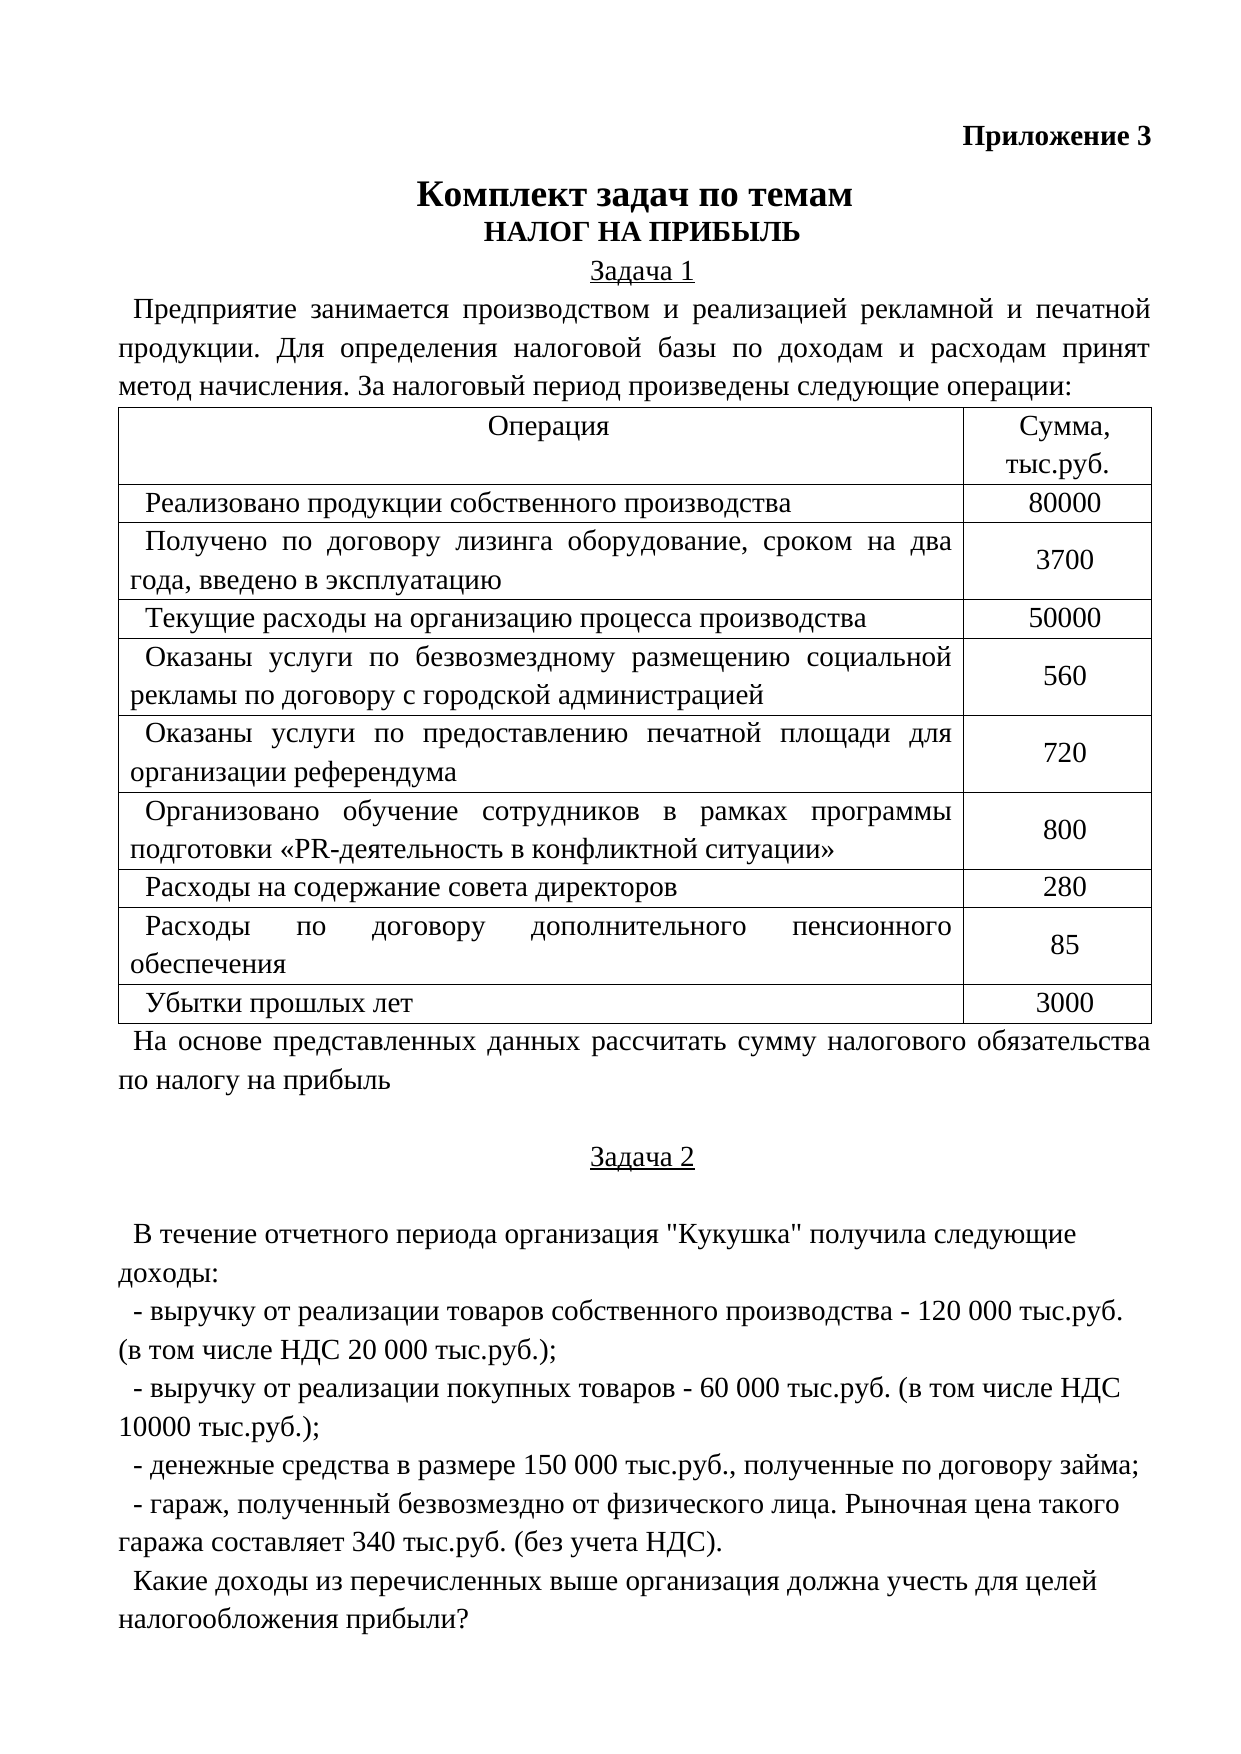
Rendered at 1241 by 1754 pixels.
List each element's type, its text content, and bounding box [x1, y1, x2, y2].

text - гараж, полученный безвозмездно от физического лица. Рыночная цена такого гаража составляет 340 тыс.руб. (без учета НДС). [118, 1486, 1152, 1558]
table_cell 80000 [964, 485, 1151, 522]
table_cell Текущие расходы на организацию процесса производства [119, 600, 963, 638]
table_cell Получено по договору лизинга оборудование, сроком на два года, введено в эксплуатацию [119, 523, 963, 599]
table_cell Убытки прошлых лет [119, 985, 963, 1022]
table_header Сумма, тыс.руб. [964, 408, 1151, 484]
table_cell 85 [964, 908, 1151, 984]
table_cell 280 [964, 870, 1151, 907]
table_cell Расходы на содержание совета директоров [119, 870, 963, 907]
table_cell 560 [964, 639, 1151, 714]
text Комплект задач по темам [118, 171, 1152, 214]
table_cell 50000 [964, 600, 1151, 638]
table_cell Расходы по договору дополнительного пенсионного обеспечения [119, 908, 963, 984]
text Какие доходы из перечисленных выше организация должна учесть для целей налогообложения прибыли? [118, 1563, 1152, 1635]
table_cell 3000 [964, 985, 1151, 1022]
text В течение отчетного периода организация "Кукушка" получила следующие доходы: [118, 1216, 1152, 1288]
table_cell 720 [964, 716, 1151, 792]
text - выручку от реализации покупных товаров - 60 000 тыс.руб. (в том числе НДС 10000 тыс.руб.); [118, 1370, 1152, 1442]
table_cell 800 [964, 793, 1151, 868]
table_cell Реализовано продукции собственного производства [119, 485, 963, 522]
table_cell Организовано обучение сотрудников в рамках программы подготовки «PR-деятельность в конфликтной ситуации» [119, 793, 963, 868]
table_cell 3700 [964, 523, 1151, 599]
table_cell Оказаны услуги по предоставлению печатной площади для организации референдума [119, 716, 963, 792]
text Предприятие занимается производством и реализацией рекламной и печатной продукции. Для определения налоговой базы по доходам и расходам принят метод начисления. За налоговый период произведены следующие операции: [118, 291, 1152, 402]
table_cell Оказаны услуги по безвозмездному размещению социальной рекламы по договору с городской администрацией [119, 639, 963, 714]
text Приложение 3 [118, 118, 1152, 152]
text Задача 2 [118, 1139, 1152, 1173]
text - денежные средства в размере 150 000 тыс.руб., полученные по договору займа; [118, 1447, 1152, 1481]
table_header Операция [119, 408, 963, 484]
text Задача 1 [118, 253, 1152, 286]
text - выручку от реализации товаров собственного производства - 120 000 тыс.руб. (в том числе НДС 20 000 тыс.руб.); [118, 1293, 1152, 1365]
text На основе представленных данных рассчитать сумму налогового обязательства по налогу на прибыль [118, 1024, 1152, 1096]
text НАЛОГ НА ПРИБЫЛЬ [118, 214, 1152, 248]
